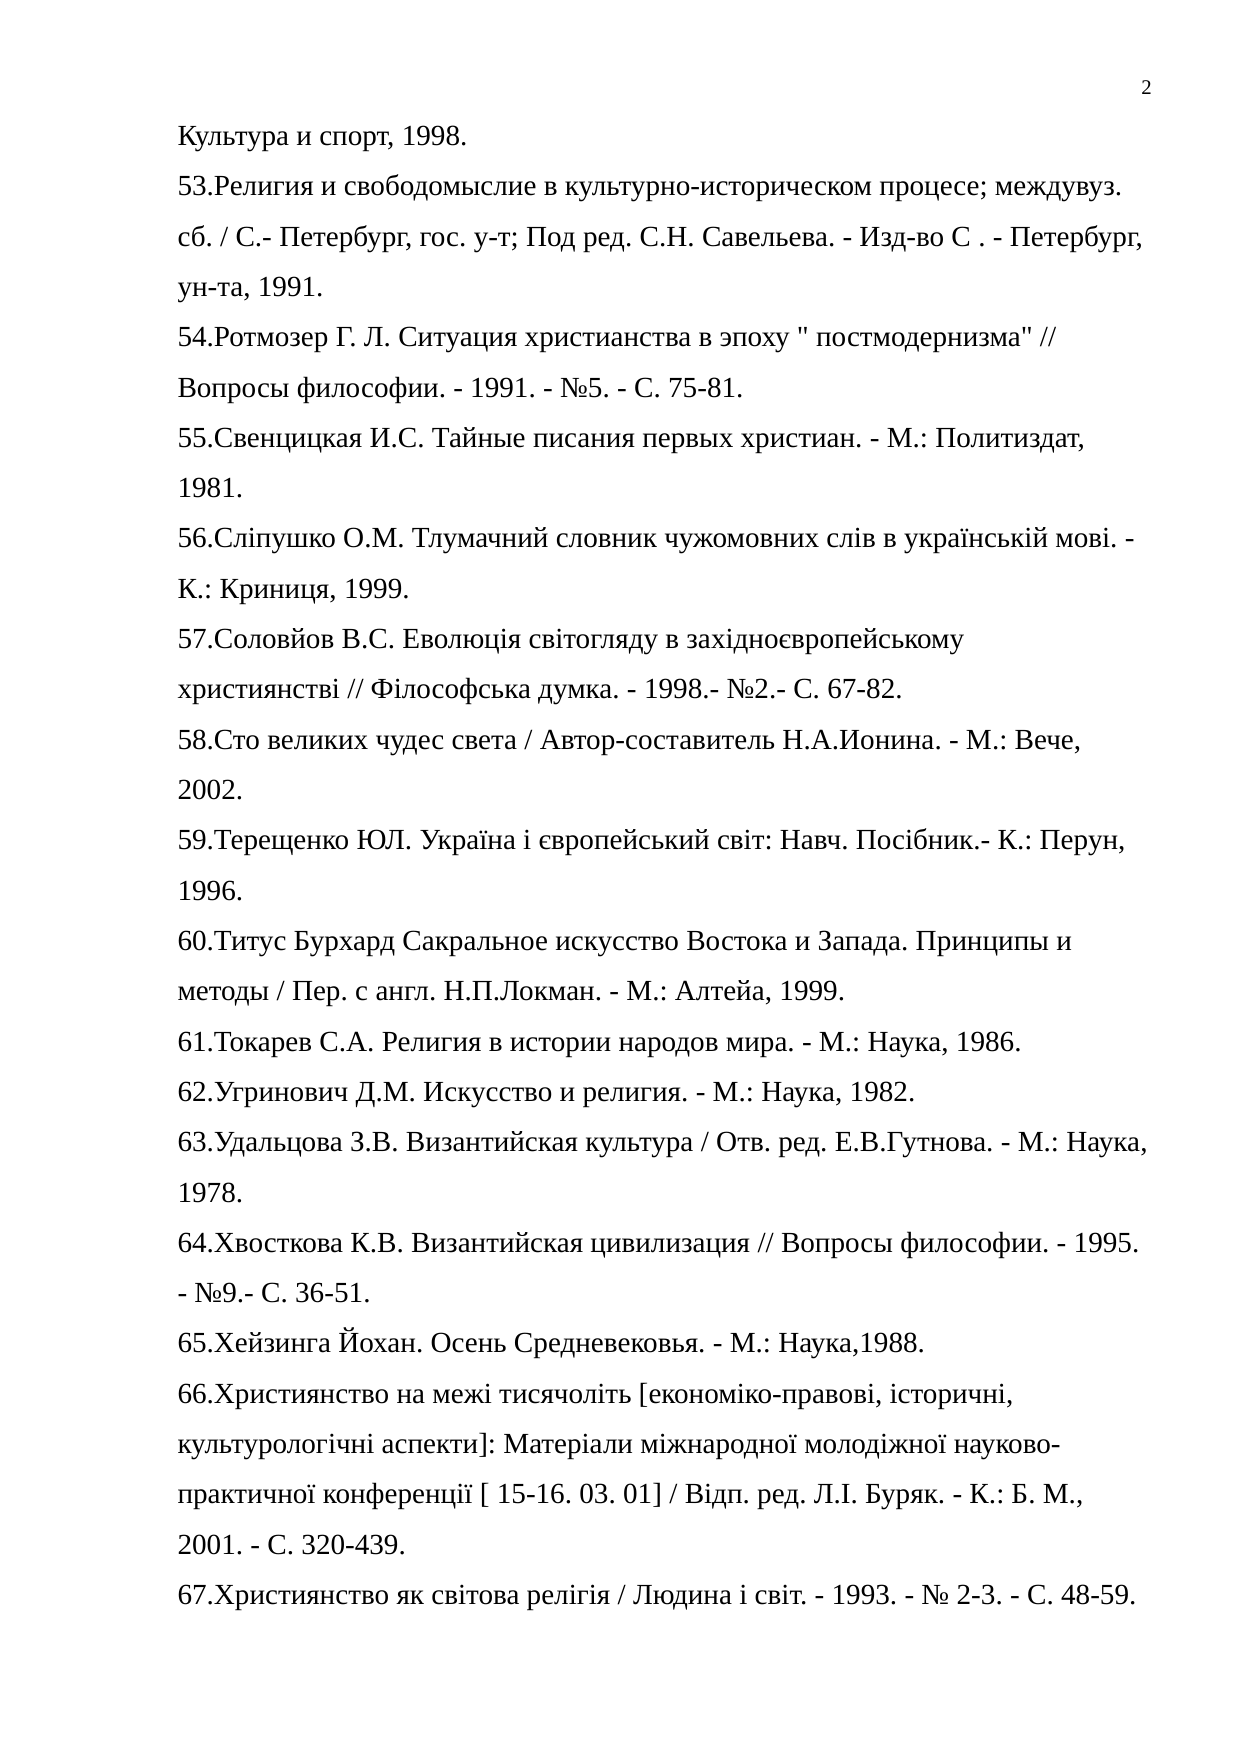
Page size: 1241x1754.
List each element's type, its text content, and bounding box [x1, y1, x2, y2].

text 53.Религия и свободомыслие в культурно-историческом процесе; междувуз. сб. / С.- Петербург, гос. у-т; Под ред. С.Н. Савельева. - Изд-во С . - Петербург, ун-та, 1991. [177, 168, 1152, 303]
text 61.Токарев С.А. Религия в истории народов мира. - М.: Наука, 1986. [177, 1024, 1152, 1057]
text 63.Удальцова З.В. Византийская культура / Отв. ред. Е.В.Гутнова. - М.: Наука, 1978. [177, 1124, 1152, 1208]
text 58.Сто великих чудес света / Автор-составитель Н.А.Ионина. - М.: Вече, 2002. [177, 722, 1152, 806]
text 55.Свенцицкая И.С. Тайные писания первых христиан. - М.: Политиздат, 1981. [177, 420, 1152, 504]
text 65.Хейзинга Йохан. Осень Средневековья. - М.: Наука,1988. [177, 1326, 1152, 1359]
text 67.Християнство як світова релігія / Людина і світ. - 1993. - № 2-3. - С. 48-59. [177, 1577, 1152, 1611]
text 66.Християнство на межі тисячоліть [економіко-правові, історичні, культурологічні аспекти]: Матеріали міжнародної молодіжної науково-практичної конференції [ 15-16. 03. 01] / Відп. ред. Л.І. Буряк. - К.: Б. М., 2001. - С. 320-439. [177, 1376, 1152, 1560]
text 54.Ротмозер Г. Л. Ситуация христианства в эпоху " постмодернизма" // Вопросы философии. - 1991. - №5. - С. 75-81. [177, 319, 1152, 403]
text 64.Хвосткова К.В. Византийская цивилизация // Вопросы философии. - 1995. - №9.- С. 36-51. [177, 1225, 1152, 1309]
text 62.Угринович Д.М. Искусство и религия. - М.: Наука, 1982. [177, 1074, 1152, 1108]
text 59.Терещенко ЮЛ. Україна і європейський світ: Навч. Посібник.- К.: Перун, 1996. [177, 822, 1152, 906]
text 60.Титус Бурхард Сакральное искусство Востока и Запада. Принципы и методы / Пер. с англ. Н.П.Локман. - М.: Алтейа, 1999. [177, 923, 1152, 1007]
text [177, 118, 1152, 152]
text 57.Соловйов B.C. Еволюція світогляду в західноєвропейському християнстві // Філософська думка. - 1998.- №2.- С. 67-82. [177, 621, 1152, 705]
text 56.Сліпушко О.М. Тлумачний словник чужомовних слів в українській мові. - К.: Криниця, 1999. [177, 521, 1152, 604]
